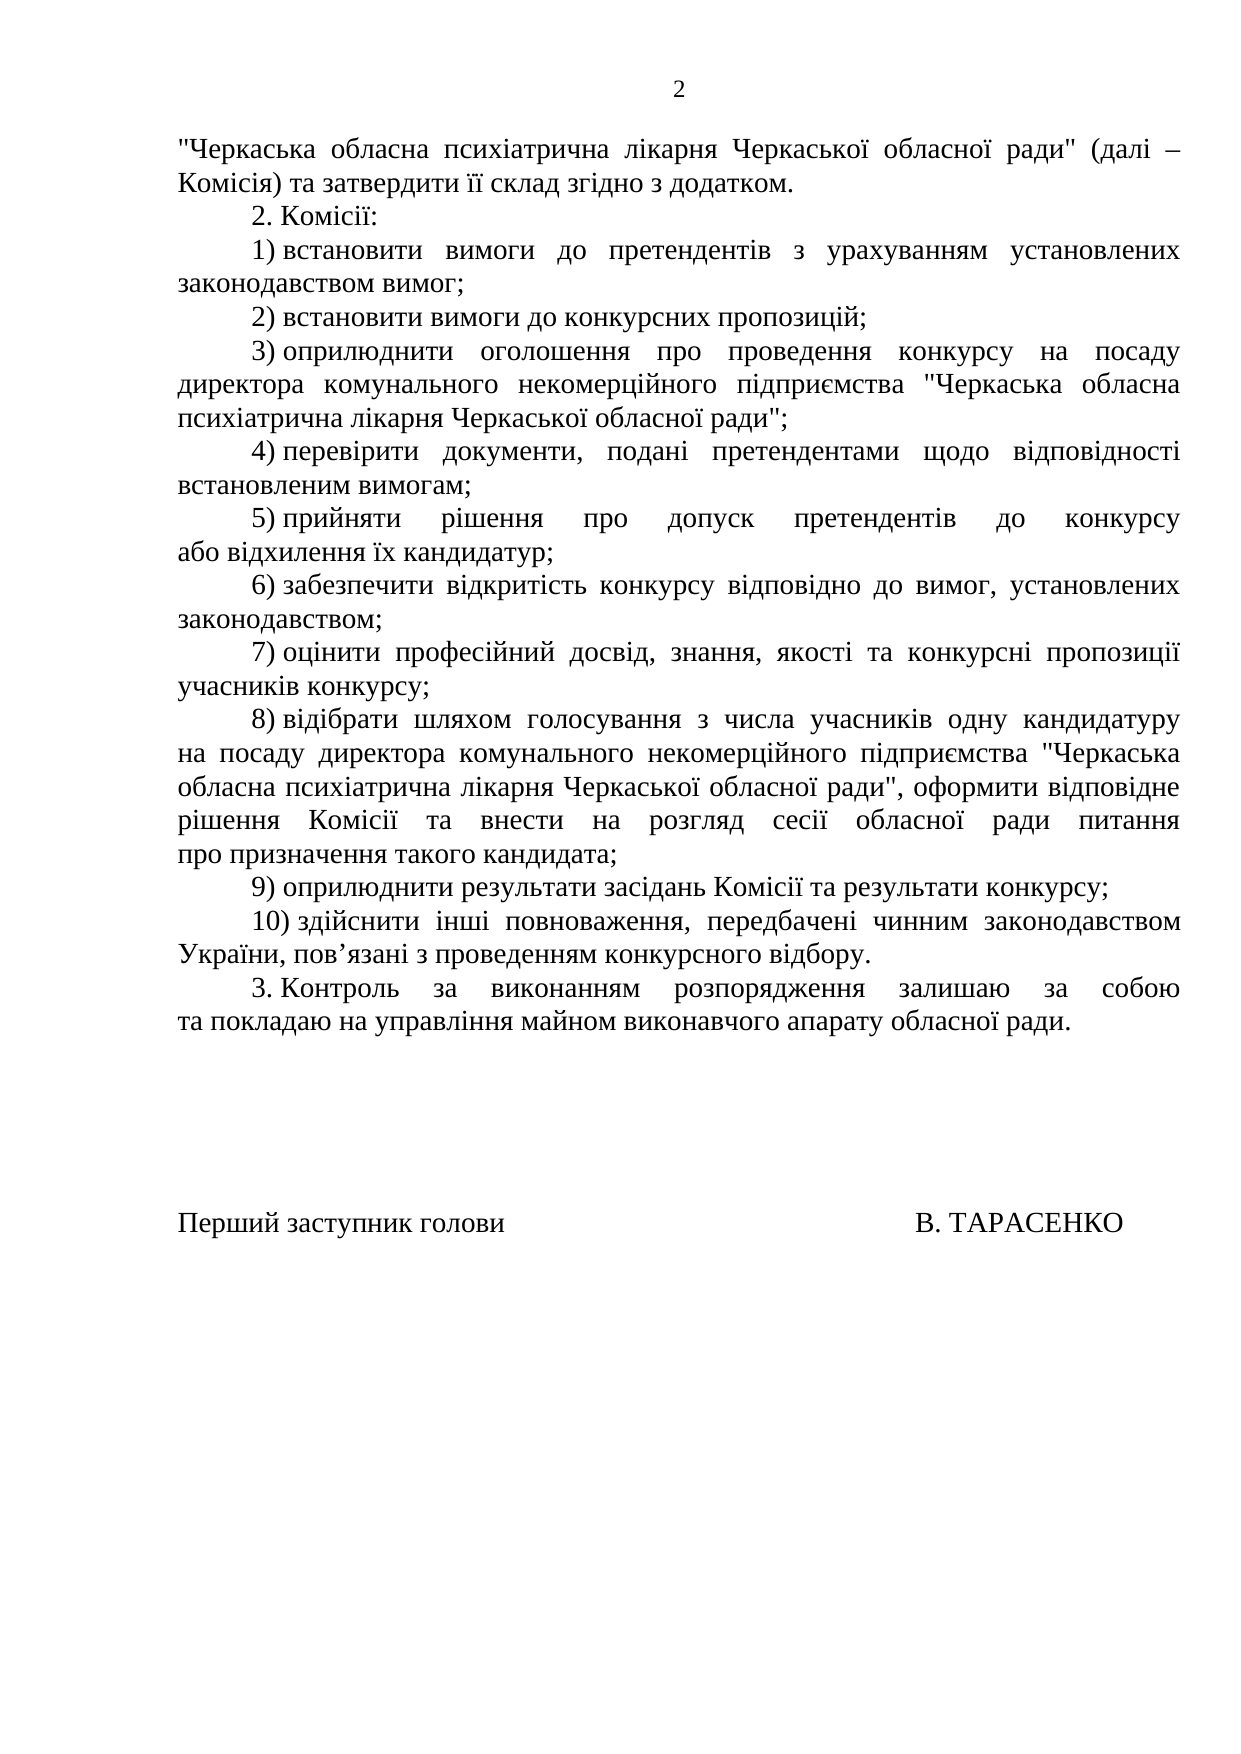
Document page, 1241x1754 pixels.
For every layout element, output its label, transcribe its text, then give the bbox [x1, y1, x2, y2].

text 3. Контроль за виконанням розпорядження залишаю за собою та покладаю на управління майном виконавчого апарату обласної ради. [177, 970, 1181, 1037]
text 9) оприлюднити результати засідань Комісії та результати конкурсу; [177, 869, 1181, 903]
text 10) здійснити інші повноваження, передбачені чинним законодавством України, пов’язані з проведенням конкурсного відбору. [177, 903, 1181, 970]
text 5) прийняти рішення про допуск претендентів до конкурсу або відхилення їх кандидатур; [177, 500, 1181, 567]
text 4) перевірити документи, подані претендентами щодо відповідності встановленим вимогам; [177, 433, 1181, 500]
text 6) забезпечити відкритість конкурсу відповідно до вимог, установлених законодавством; [177, 567, 1181, 634]
text Перший заступник голови В. ТАРАСЕНКО [177, 1205, 1181, 1238]
text 2. Комісії: [177, 198, 1181, 232]
text 3) оприлюднити оголошення про проведення конкурсу на посаду директора комунального некомерційного підприємства "Черкаська обласна психіатрична лікарня Черкаської обласної ради"; [177, 333, 1181, 433]
text 1) встановити вимоги до претендентів з урахуванням установлених законодавством вимог; [177, 232, 1181, 299]
text 8) відібрати шляхом голосування з числа учасників одну кандидатуру на посаду директора комунального некомерційного підприємства "Черкаська обласна психіатрична лікарня Черкаської обласної ради", оформити відповідне рішення Комісії та внести на розгляд сесії обласної ради питання про призначення такого кандидата; [177, 702, 1181, 869]
text 7) оцінити професійний досвід, знання, якості та конкурсні пропозиції учасників конкурсу; [177, 634, 1181, 702]
text 2) встановити вимоги до конкурсних пропозицій; [177, 299, 1181, 333]
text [177, 131, 1181, 198]
